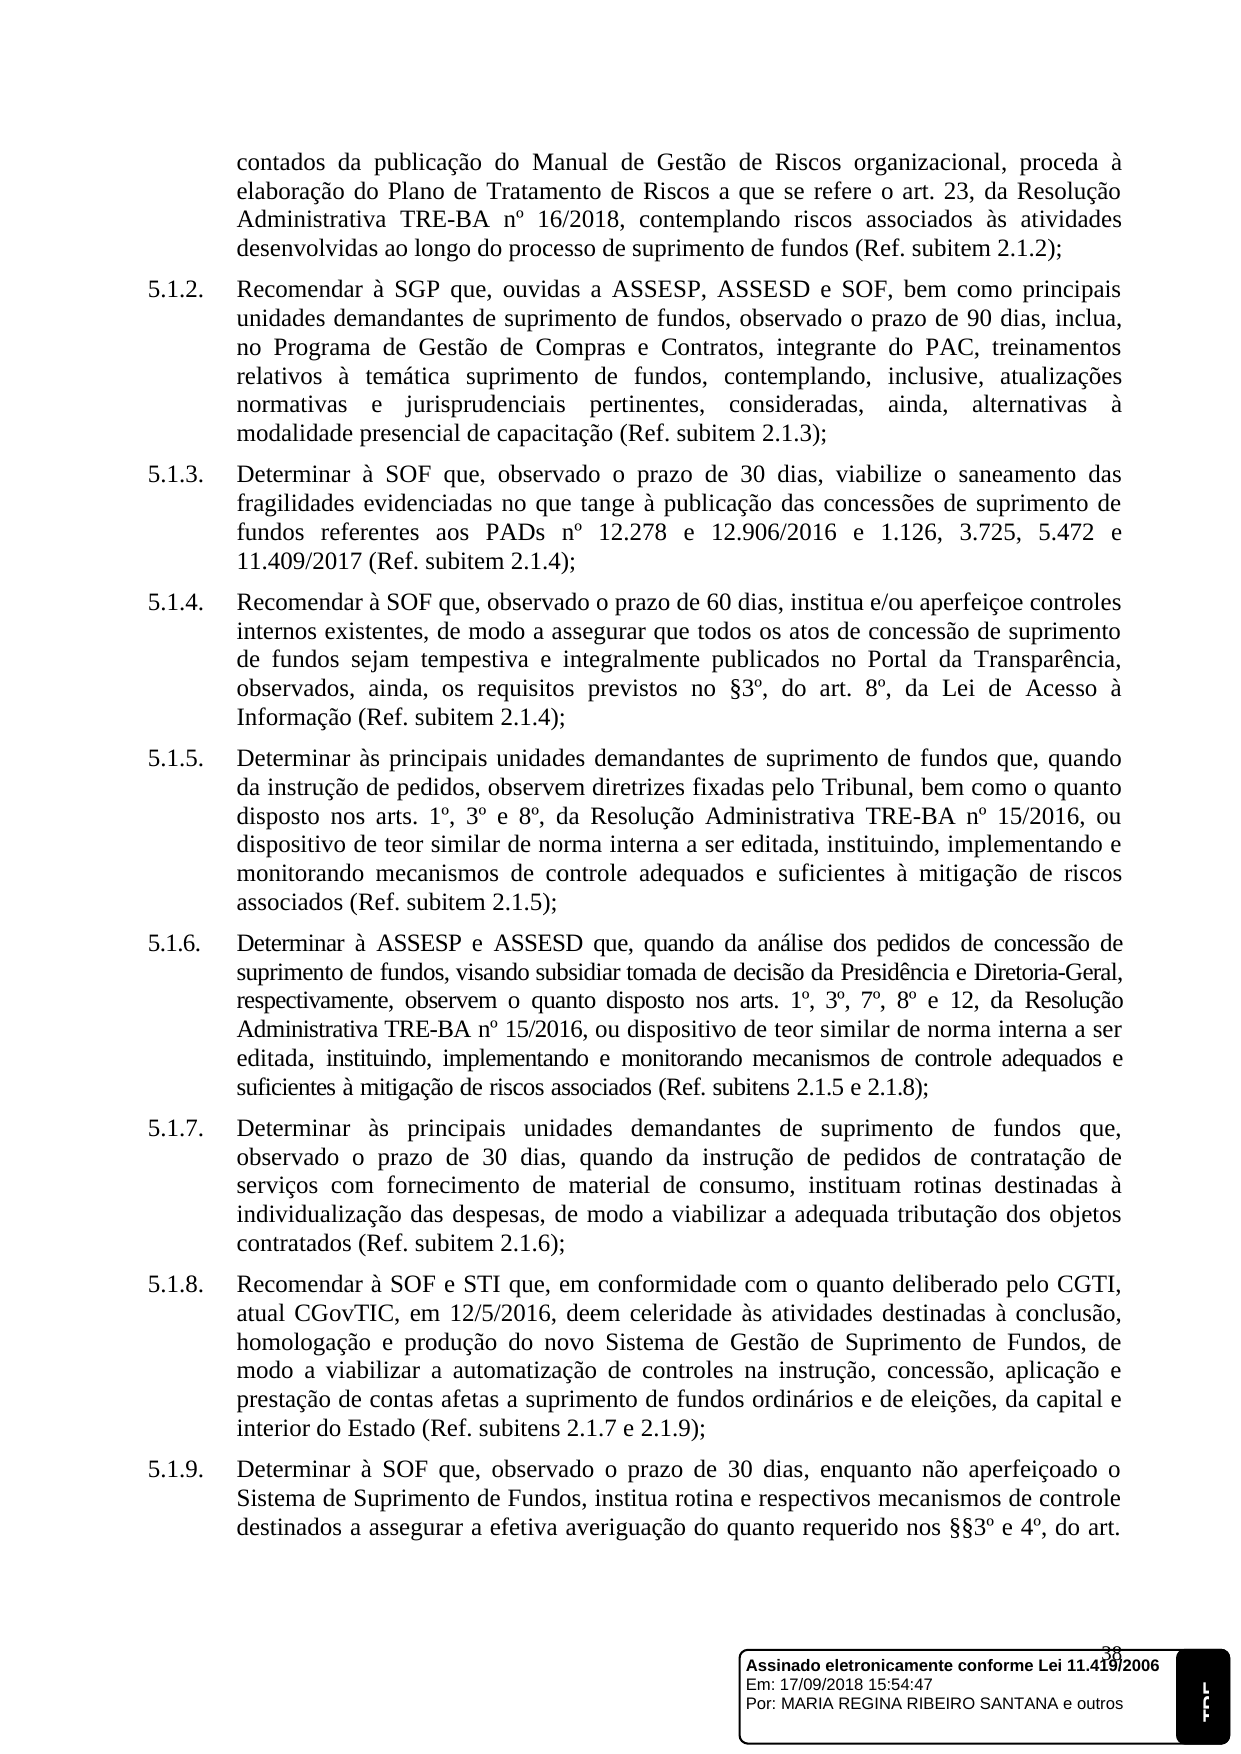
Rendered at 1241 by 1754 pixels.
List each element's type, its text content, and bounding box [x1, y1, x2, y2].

list Determinar à SOF que, observado o prazo de 30 dias, viabilize o saneamento das fragilidades evidenciadas no que tange à publicação das concessões de suprimento de fundos referentes aos PADs nº 12.278 e 12.906/2016 e 1.126, 3.725, 5.472 e 11.409/2017 (Ref. subitem 2.1.4); [148, 459, 1123, 574]
list Determinar às principais unidades demandantes de suprimento de fundos que, observado o prazo de 30 dias, quando da instrução de pedidos de contratação de serviços com fornecimento de material de consumo, instituam rotinas destinadas à individualização das despesas, de modo a viabilizar a adequada tributação dos objetos contratados (Ref. subitem 2.1.6); [148, 1113, 1123, 1257]
list Determinar às principais unidades demandantes de suprimento de fundos que, quando da instrução de pedidos, observem diretrizes fixadas pelo Tribunal, bem como o quanto disposto nos arts. 1º, 3º e 8º, da Resolução Administrativa TRE-BA nº 15/2016, ou dispositivo de teor similar de norma interna a ser editada, instituindo, implementando e monitorando mecanismos de controle adequados e suficientes à mitigação de riscos associados (Ref. subitem 2.1.5); [148, 743, 1123, 916]
list Recomendar à SOF que, observado o prazo de 60 dias, institua e/ou aperfeiçoe controles internos existentes, de modo a assegurar que todos os atos de concessão de suprimento de fundos sejam tempestiva e integralmente publicados no Portal da Transparência, observados, ainda, os requisitos previstos no §3º, do art. 8º, da Lei de Acesso à Informação (Ref. subitem 2.1.4); [148, 587, 1123, 731]
list Determinar à SOF que, observado o prazo de 30 dias, enquanto não aperfeiçoado o Sistema de Suprimento de Fundos, institua rotina e respectivos mecanismos de controle destinados a assegurar a efetiva averiguação do quanto requerido nos §§3º e 4º, do art. [148, 1454, 1122, 1541]
list Determinar à ASSESP e ASSESD que, quando da análise dos pedidos de concessão de suprimento de fundos, visando subsidiar tomada de decisão da Presidência e Diretoria-Geral, respectivamente, observem o quanto disposto nos arts. 1º, 3º, 7º, 8º e 12, da Resolução Administrativa TRE-BA nº 15/2016, ou dispositivo de teor similar de norma interna a ser editada, instituindo, implementando e monitorando mecanismos de controle adequados e suficientes à mitigação de riscos associados (Ref. subitens 2.1.5 e 2.1.8); [148, 928, 1123, 1101]
list Recomendar à SOF e STI que, em conformidade com o quanto deliberado pelo CGTI, atual CGovTIC, em 12/5/2016, deem celeridade às atividades destinadas à conclusão, homologação e produção do novo Sistema de Gestão de Suprimento de Fundos, de modo a viabilizar a automatização de controles na instrução, concessão, aplicação e prestação de contas afetas a suprimento de fundos ordinários e de eleições, da capital e interior do Estado (Ref. subitens 2.1.7 e 2.1.9); [148, 1269, 1123, 1442]
text contados da publicação do Manual de Gestão de Riscos organizacional, proceda à elaboração do Plano de Tratamento de Riscos a que se refere o art. 23, da Resolução Administrativa TRE-BA nº 16/2018, contemplando riscos associados às atividades desenvolvidas ao longo do processo de suprimento de fundos (Ref. subitem 2.1.2); [236, 147, 1123, 262]
list Recomendar à SGP que, ouvidas a ASSESP, ASSESD e SOF, bem como principais unidades demandantes de suprimento de fundos, observado o prazo de 90 dias, inclua, no Programa de Gestão de Compras e Contratos, integrante do PAC, treinamentos relativos à temática suprimento de fundos, contemplando, inclusive, atualizações normativas e jurisprudenciais pertinentes, consideradas, ainda, alternativas à modalidade presencial de capacitação (Ref. subitem 2.1.3); [148, 274, 1123, 447]
